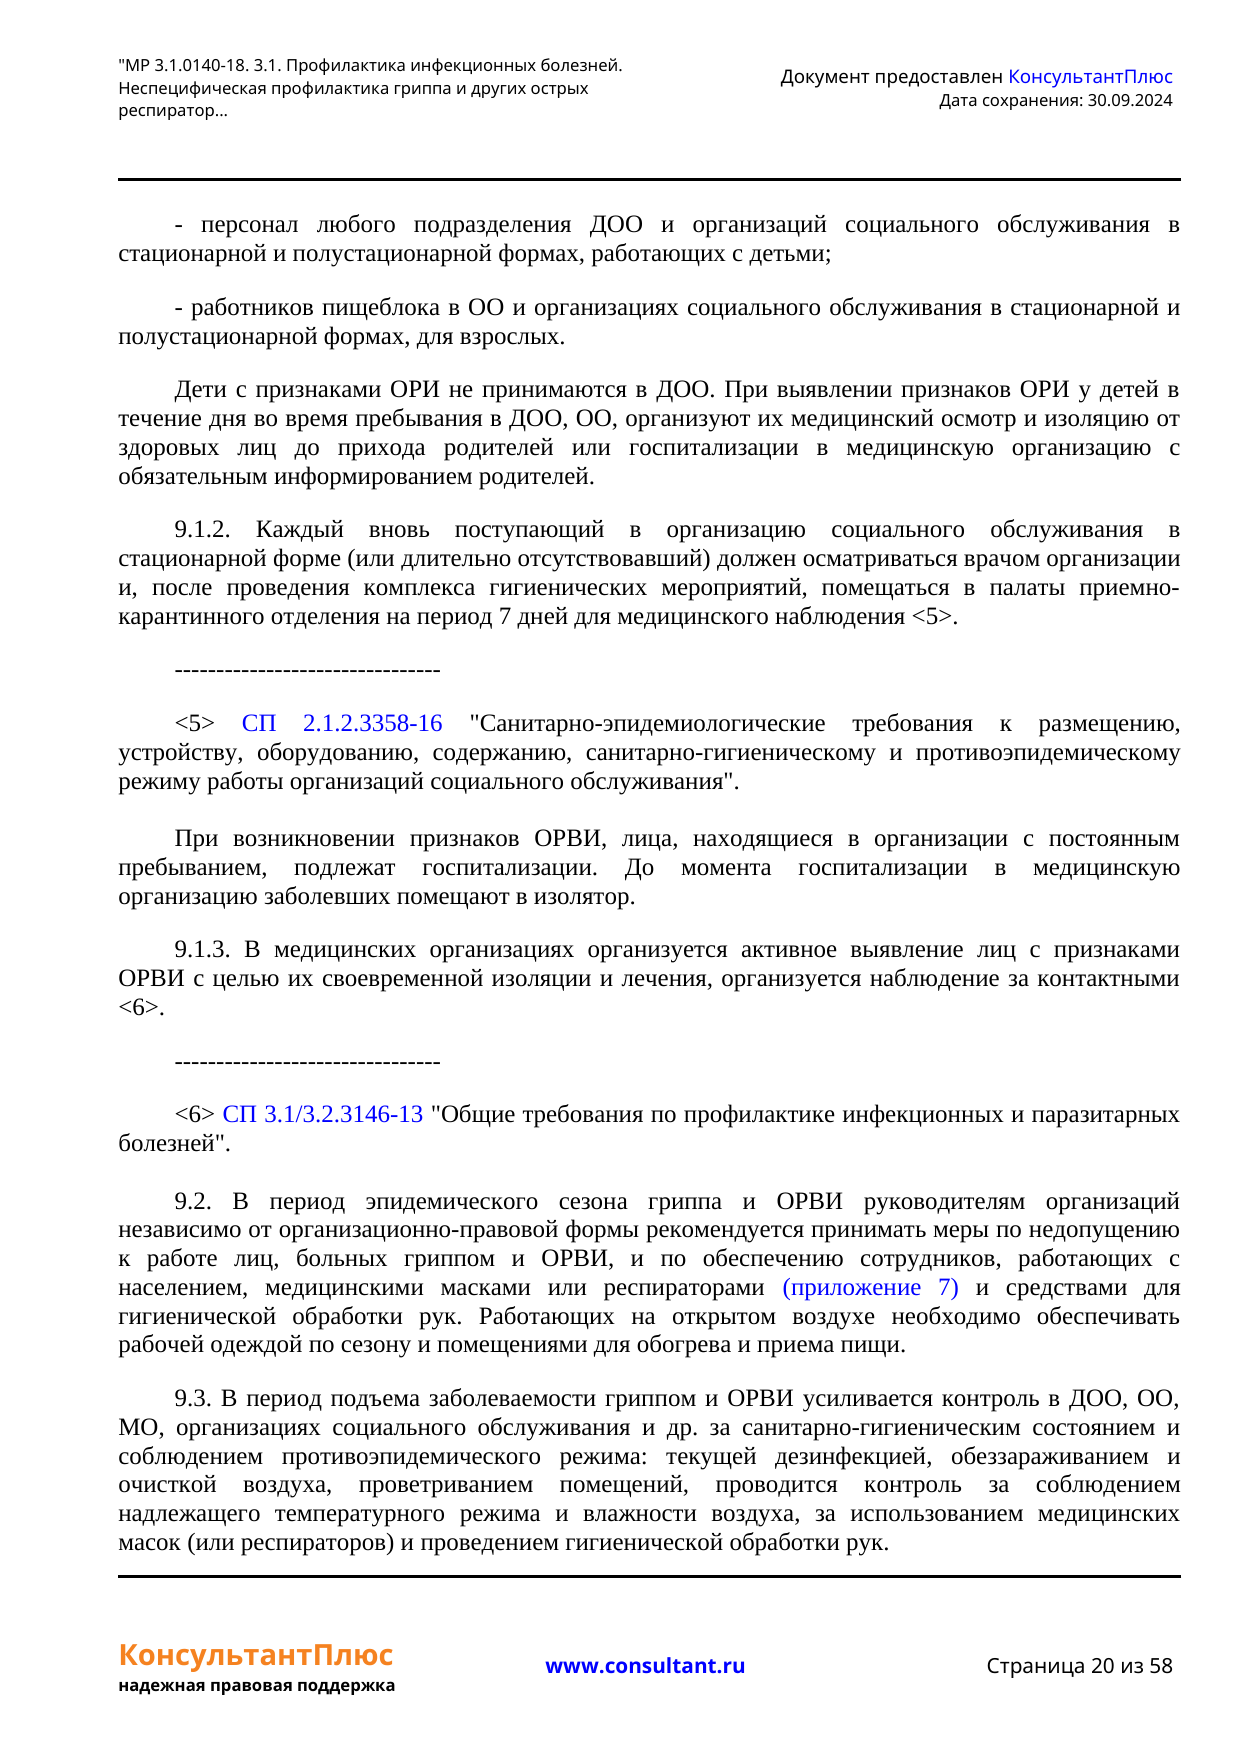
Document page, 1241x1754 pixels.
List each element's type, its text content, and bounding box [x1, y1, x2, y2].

text 9.1.2. Каждый вновь поступающий в организацию социального обслуживания в стационарной форме (или длительно отсутствовавший) должен осматриваться врачом организации и, после проведения комплекса гигиенических мероприятий, помещаться в палаты приемно-карантинного отделения на период 7 дней для медицинского наблюдения <5>. [118, 514, 1181, 629]
text -------------------------------- [118, 1046, 1181, 1074]
text Дети с признаками ОРИ не принимаются в ДОО. При выявлении признаков ОРИ у детей в течение дня во время пребывания в ДОО, ОО, организуют их медицинский осмотр и изоляцию от здоровых лиц до прихода родителей или госпитализации в медицинскую организацию с обязательным информированием родителей. [118, 374, 1181, 489]
text 9.2. В период эпидемического сезона гриппа и ОРВИ руководителям организаций независимо от организационно-правовой формы рекомендуется принимать меры по недопущению к работе лиц, больных гриппом и ОРВИ, и по обеспечению сотрудников, работающих с населением, медицинскими масками или респираторами (приложение 7) и средствами для гигиенической обработки рук. Работающих на открытом воздухе необходимо обеспечивать рабочей одеждой по сезону и помещениями для обогрева и приема пищи. [118, 1186, 1181, 1358]
text -------------------------------- [118, 654, 1181, 683]
text - работников пищеблока в ОО и организациях социального обслуживания в стационарной и полустационарной формах, для взрослых. [118, 292, 1181, 349]
text <5> СП 2.1.2.3358-16 "Санитарно-эпидемиологические требования к размещению, устройству, оборудованию, содержанию, санитарно-гигиеническому и противоэпидемическому режиму работы организаций социального обслуживания". [118, 708, 1181, 794]
text При возникновении признаков ОРВИ, лица, находящиеся в организации с постоянным пребыванием, подлежат госпитализации. До момента госпитализации в медицинскую организацию заболевших помещают в изолятор. [118, 823, 1181, 909]
text 9.3. В период подъема заболеваемости гриппом и ОРВИ усиливается контроль в ДОО, ОО, МО, организациях социального обслуживания и др. за санитарно-гигиеническим состоянием и соблюдением противоэпидемического режима: текущей дезинфекцией, обеззараживанием и очисткой воздуха, проветриванием помещений, проводится контроль за соблюдением надлежащего температурного режима и влажности воздуха, за использованием медицинских масок (или респираторов) и проведением гигиенической обработки рук. [118, 1383, 1181, 1556]
text 9.1.3. В медицинских организациях организуется активное выявление лиц с признаками ОРВИ с целью их своевременной изоляции и лечения, организуется наблюдение за контактными <6>. [118, 934, 1181, 1021]
text <6> СП 3.1/3.2.3146-13 "Общие требования по профилактике инфекционных и паразитарных болезней". [118, 1099, 1181, 1157]
text - персонал любого подразделения ДОО и организаций социального обслуживания в стационарной и полустационарной формах, работающих с детьми; [118, 209, 1181, 267]
